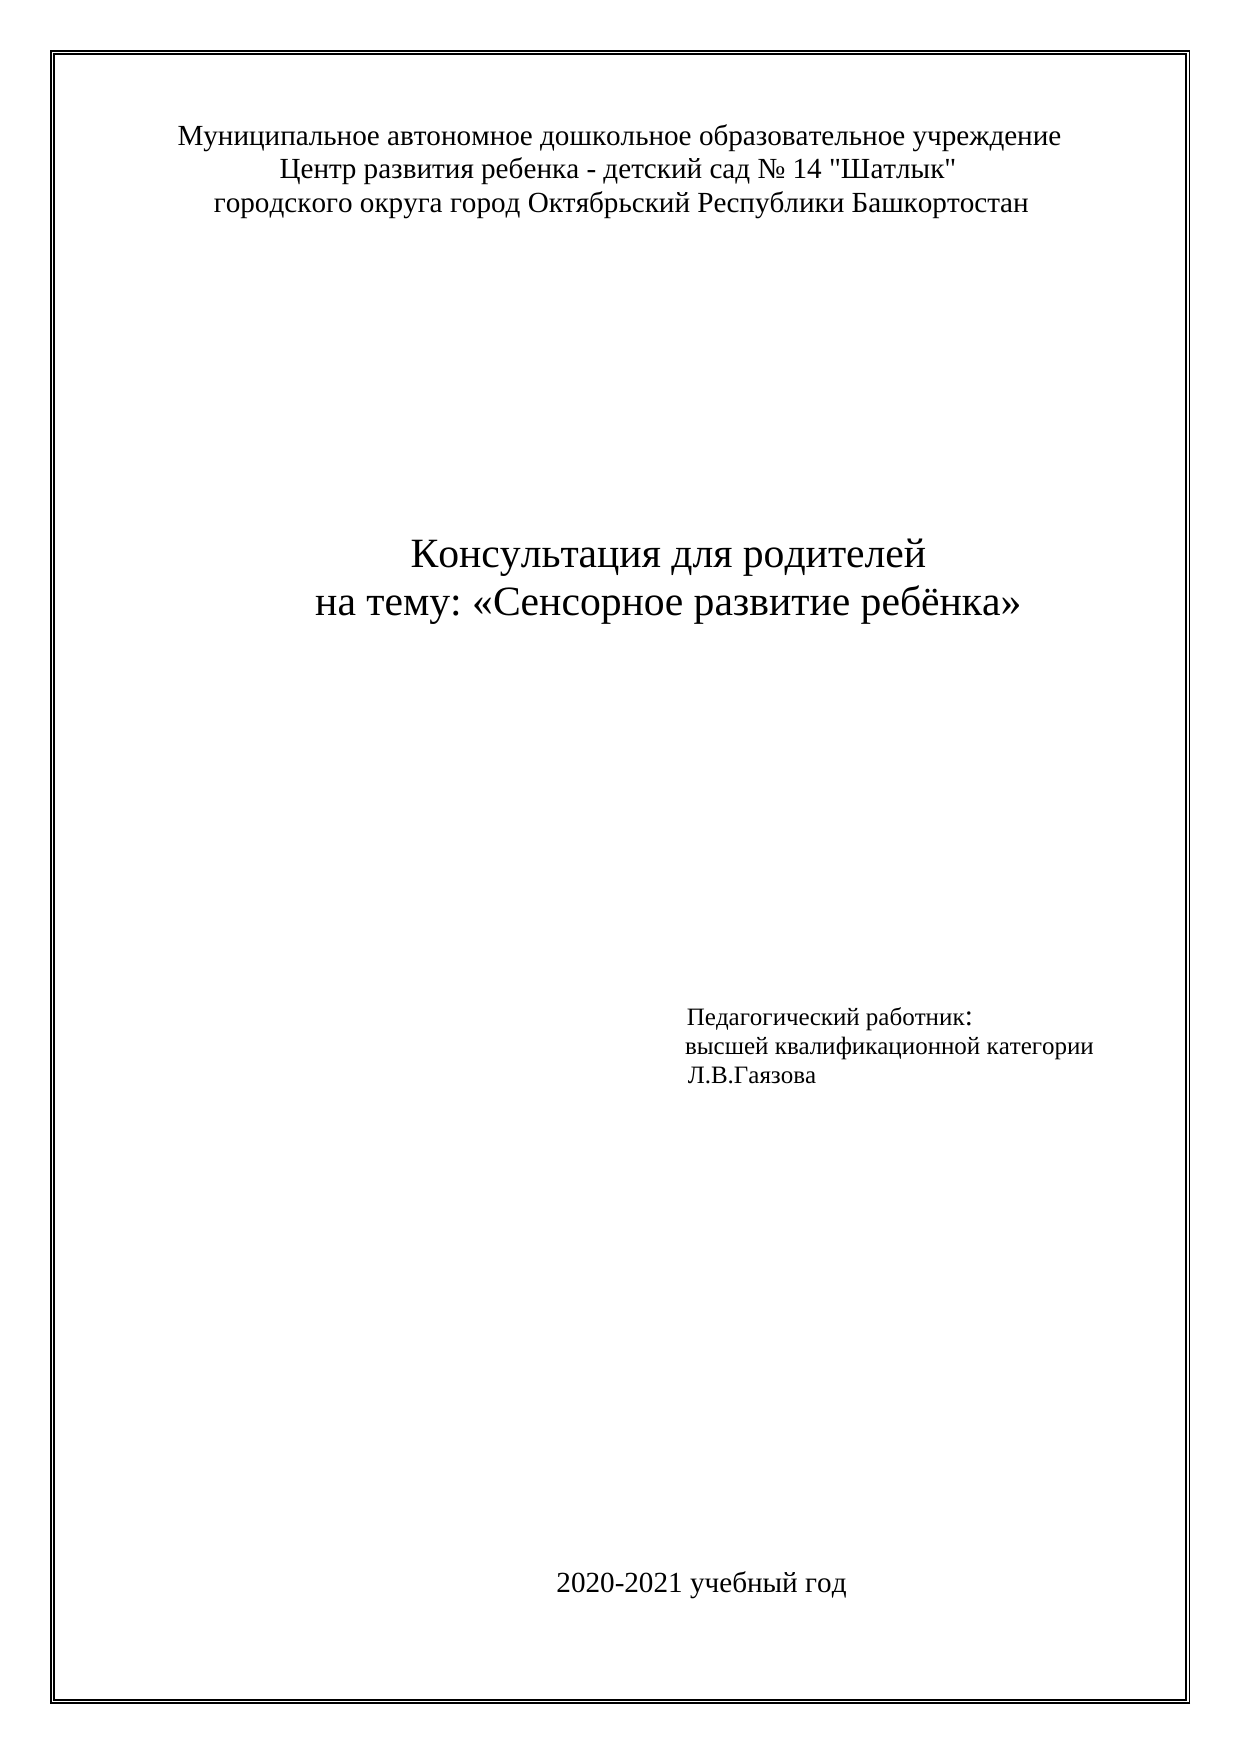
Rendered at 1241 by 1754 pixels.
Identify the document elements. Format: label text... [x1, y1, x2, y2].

text Центр развития ребенка - детский сад № 14 "Шатлык" [177, 152, 1152, 185]
text Л.В.Гаязова [177, 1060, 1152, 1089]
text высшей квалификационной категории [177, 1031, 1152, 1060]
text Консультация для родителей [177, 529, 1152, 577]
text Педагогический работник: [177, 998, 1152, 1031]
text на тему: «Сенсорное развитие ребёнка» [177, 577, 1152, 624]
text 2020-2021 учебный год [177, 1566, 1152, 1599]
text городского округа город Октябрьский Республики Башкортостан [177, 185, 1152, 219]
text Муниципальное автономное дошкольное образовательное учреждение [177, 118, 1152, 152]
